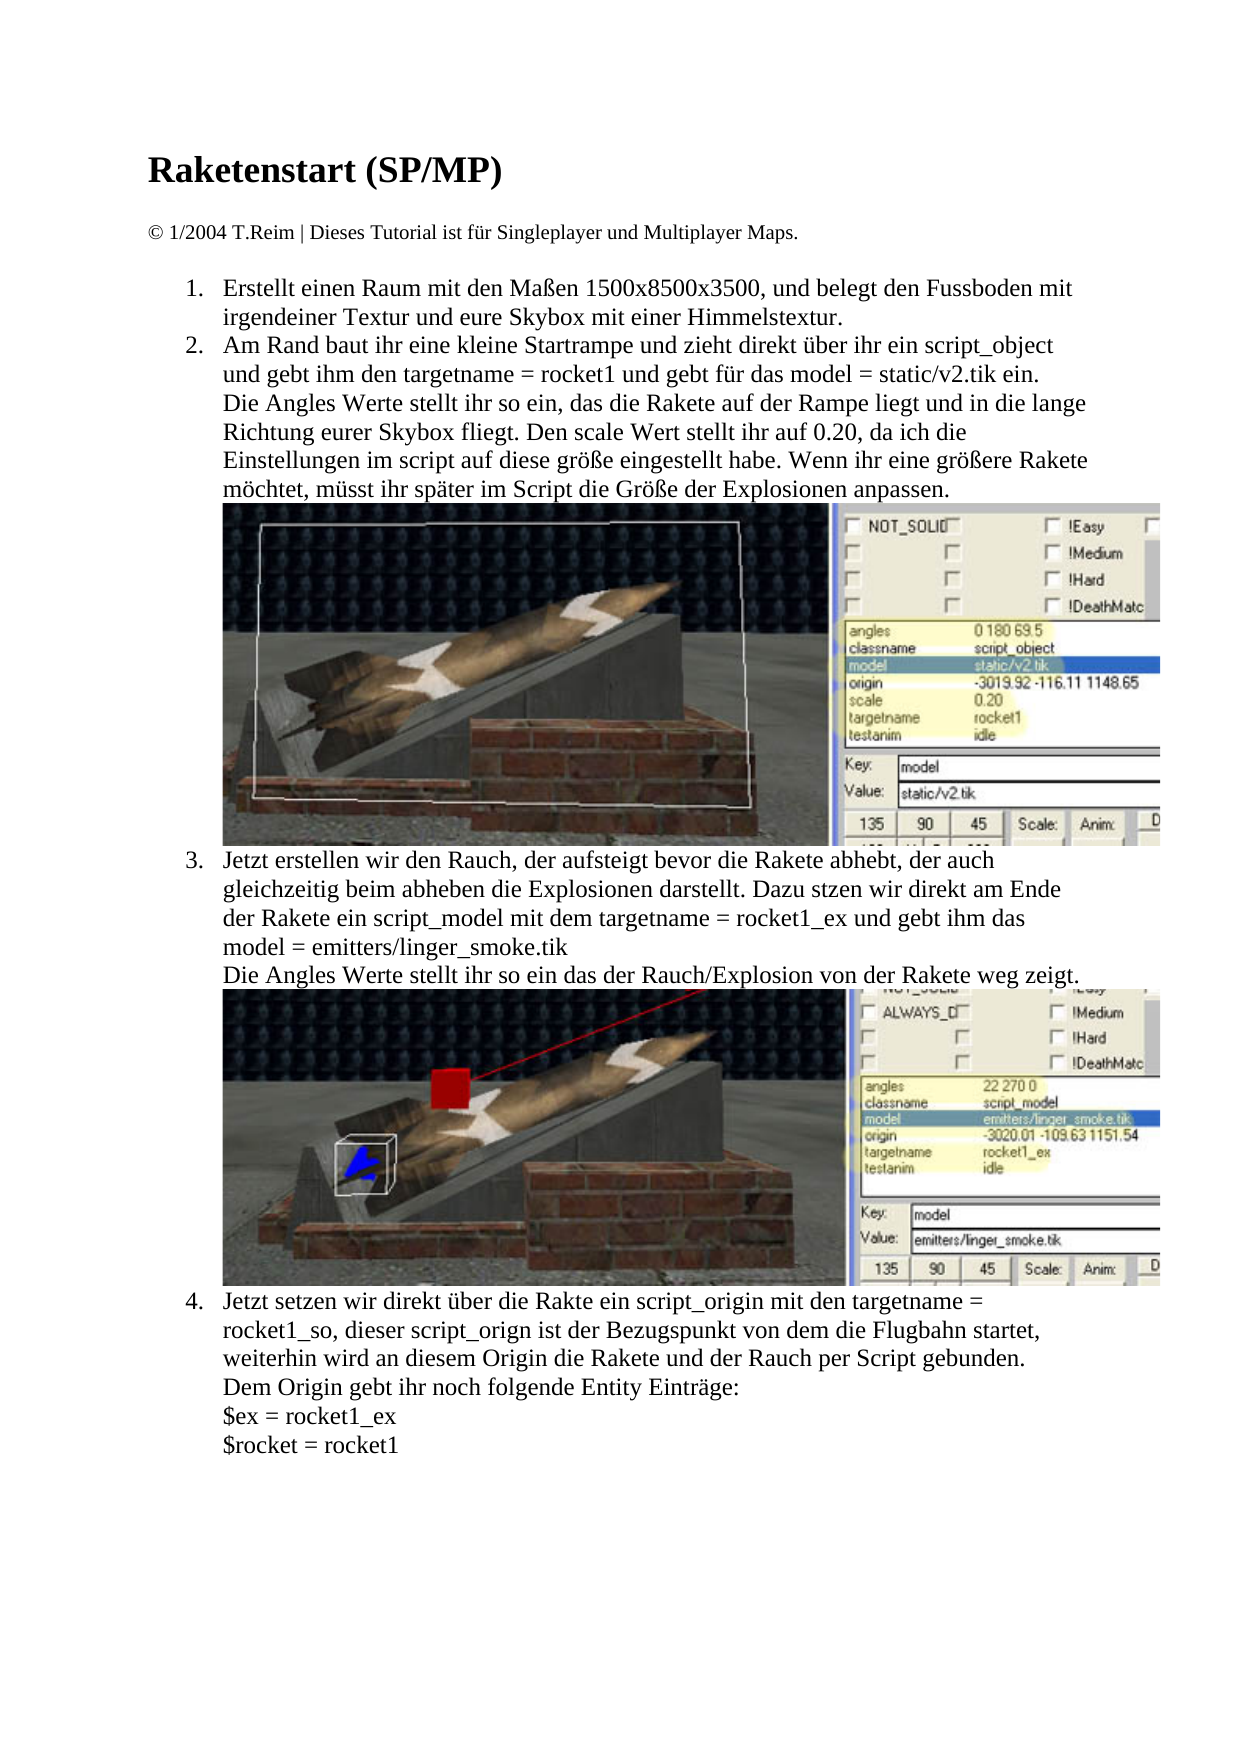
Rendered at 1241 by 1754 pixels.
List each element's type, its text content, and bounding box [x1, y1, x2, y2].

picture [222, 989, 1160, 1286]
picture [222, 503, 1160, 846]
text © 1/2004 T.Reim | Dieses Tutorial ist für Singleplayer und Multiplayer Maps. [148, 220, 1093, 244]
list Erstellt einen Raum mit den Maßen 1500x8500x3500, und belegt den Fussboden mit irgendeiner Textur und eure Skybox mit einer Himmelstextur. [185, 273, 1093, 331]
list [185, 1286, 1093, 1458]
text Raketenstart (SP/MP) [148, 148, 1093, 191]
